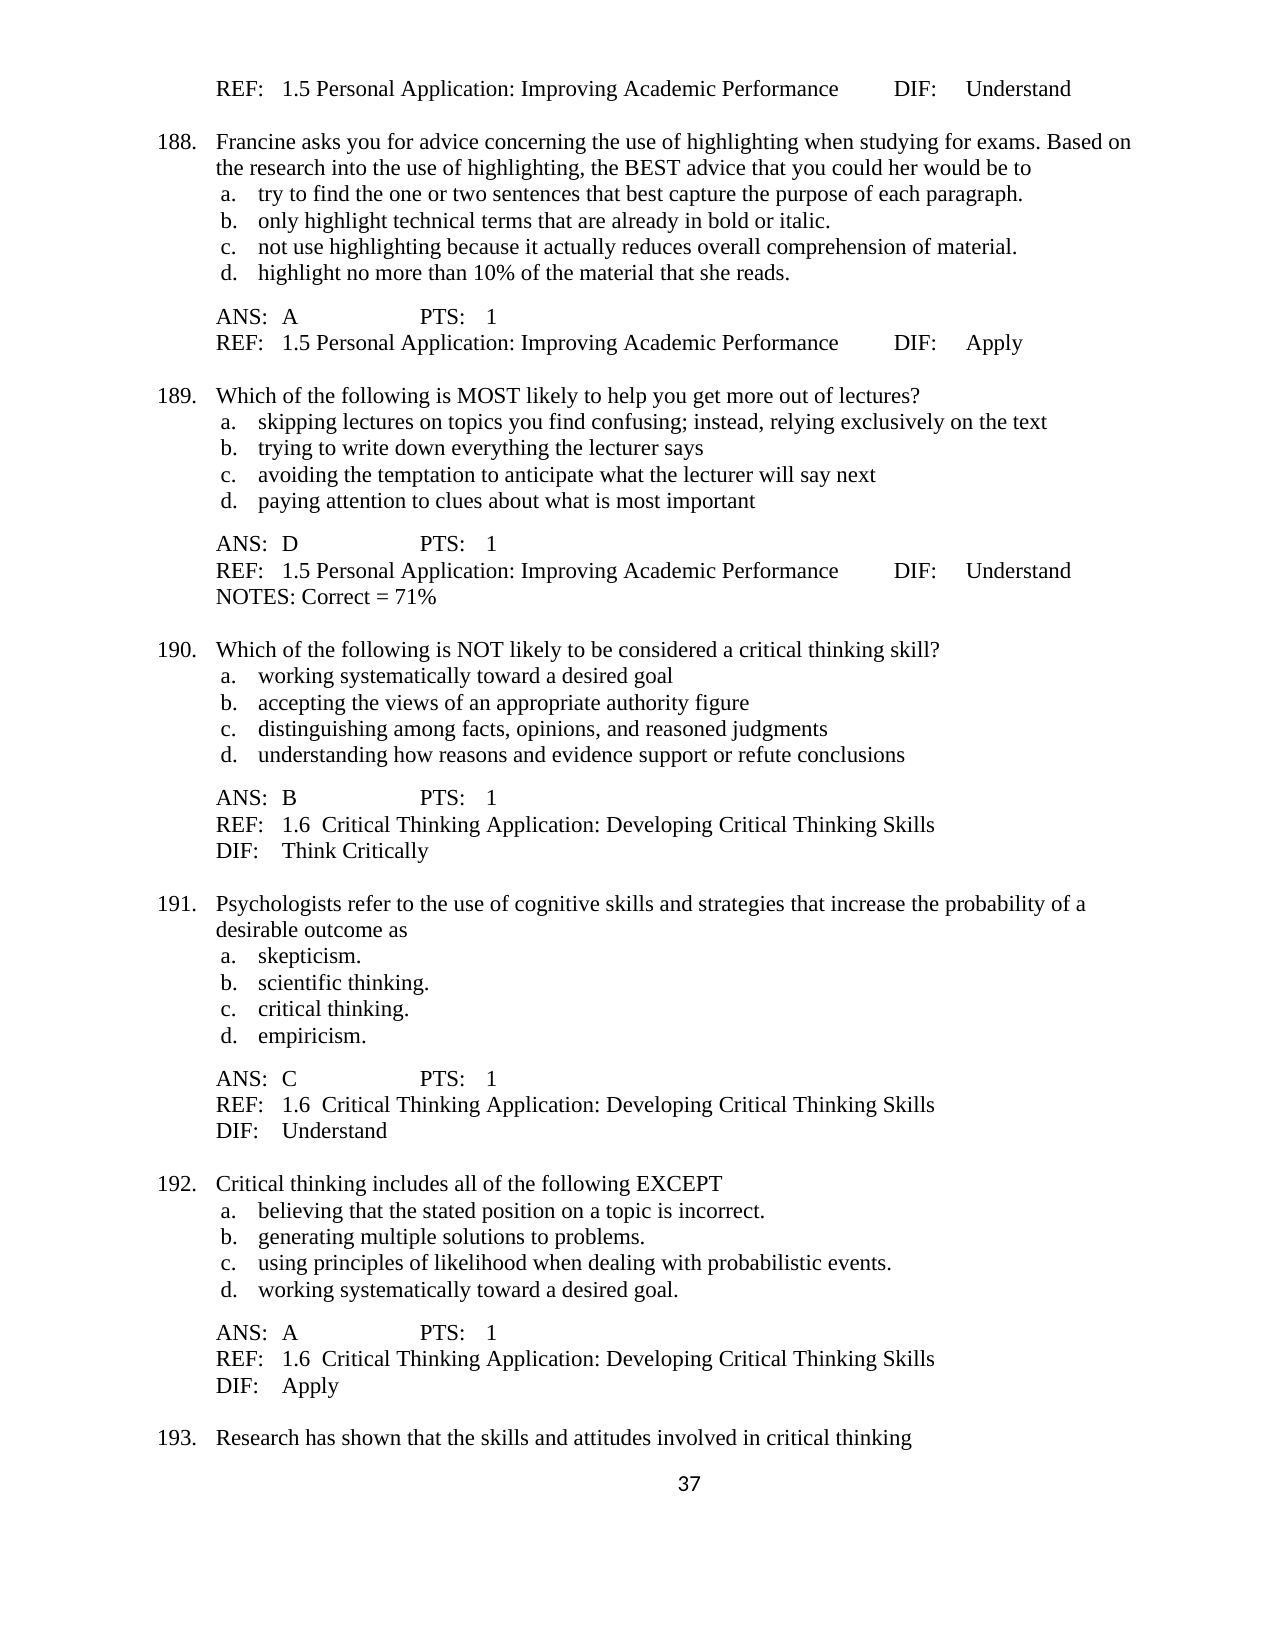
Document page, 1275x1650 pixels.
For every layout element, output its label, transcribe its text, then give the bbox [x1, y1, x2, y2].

table_cell c. [216, 233, 253, 259]
table_cell d. [216, 741, 253, 768]
table_header believing that the stated position on a topic is incorrect. [253, 1197, 1097, 1223]
text REF: 1.5 Personal Application: Improving Academic Performance DIF: Understand [216, 75, 1162, 101]
text REF: 1.6 Critical Thinking Application: Developing Critical Thinking Skills [216, 1091, 1162, 1118]
table_cell working systematically toward a desired goal. [253, 1276, 1097, 1302]
table_cell not use highlighting because it actually reduces overall comprehension of material. [253, 233, 1097, 259]
table_cell b. [216, 207, 253, 233]
table_header a. [216, 408, 253, 434]
table_cell c. [216, 715, 253, 741]
table_header skipping lectures on topics you find confusing; instead, relying exclusively on the text [253, 408, 1097, 434]
text 189. Which of the following is MOST likely to help you get more out of lectures? [150, 382, 1162, 408]
text 193. Research has shown that the skills and attitudes involved in critical thinking [150, 1424, 1162, 1451]
table_cell empiricism. [253, 1022, 1097, 1048]
table_cell c. [216, 1249, 253, 1276]
text REF: 1.6 Critical Thinking Application: Developing Critical Thinking Skills [216, 811, 1162, 837]
table_cell accepting the views of an appropriate authority figure [253, 689, 1097, 715]
text ANS: B PTS: 1 [216, 784, 1162, 811]
table_cell using principles of likelihood when dealing with probabilistic events. [253, 1249, 1097, 1276]
table_cell generating multiple solutions to problems. [253, 1223, 1097, 1249]
table_cell d. [216, 1276, 253, 1302]
text 190. Which of the following is NOT likely to be considered a critical thinking skill? [150, 636, 1162, 662]
text 191. Psychologists refer to the use of cognitive skills and strategies that increase the probability of a desirable outcome as [150, 890, 1162, 943]
text ANS: D PTS: 1 [216, 530, 1162, 557]
table_cell understanding how reasons and evidence support or refute conclusions [253, 741, 1097, 768]
table_header try to find the one or two sentences that best capture the purpose of each paragraph. [253, 180, 1097, 207]
table_cell avoiding the temptation to anticipate what the lecturer will say next [253, 461, 1097, 487]
table_cell d. [216, 487, 253, 513]
table_header working systematically toward a desired goal [253, 662, 1097, 688]
text 188. Francine asks you for advice concerning the use of highlighting when studying for exams. Based on the research into the use of highlighting, the BEST advice that you could her would be to [150, 128, 1162, 180]
table_header a. [216, 943, 253, 969]
table_header a. [216, 1197, 253, 1223]
table_cell scientific thinking. [253, 969, 1097, 995]
table_cell distinguishing among facts, opinions, and reasoned judgments [253, 715, 1097, 741]
text NOTES: Correct = 71% [216, 583, 1162, 609]
table_cell critical thinking. [253, 995, 1097, 1022]
table_cell only highlight technical terms that are already in bold or italic. [253, 207, 1097, 233]
table_header skepticism. [253, 943, 1097, 969]
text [216, 1345, 1162, 1372]
text 192. Critical thinking includes all of the following EXCEPT [150, 1170, 1162, 1197]
table_cell highlight no more than 10% of the material that she reads. [253, 260, 1097, 286]
table_cell trying to write down everything the lecturer says [253, 435, 1097, 461]
table_cell paying attention to clues about what is most important [253, 487, 1097, 513]
table_header a. [216, 662, 253, 688]
text ANS: C PTS: 1 [216, 1065, 1162, 1091]
table_cell b. [216, 689, 253, 715]
table_cell d. [216, 1022, 253, 1048]
text REF: 1.5 Personal Application: Improving Academic Performance DIF: Understand [216, 557, 1162, 583]
table_cell c. [216, 461, 253, 487]
table_cell b. [216, 435, 253, 461]
text DIF: Think Critically [216, 837, 1162, 863]
text DIF: Apply [216, 1372, 1162, 1398]
table_cell b. [216, 1223, 253, 1249]
text REF: 1.5 Personal Application: Improving Academic Performance DIF: Apply [216, 329, 1162, 355]
text ANS: A PTS: 1 [216, 1319, 1162, 1345]
text DIF: Understand [216, 1118, 1162, 1144]
text ANS: A PTS: 1 [216, 303, 1162, 329]
table_header a. [216, 180, 253, 207]
table_cell c. [216, 995, 253, 1022]
table_cell b. [216, 969, 253, 995]
table_cell d. [216, 260, 253, 286]
